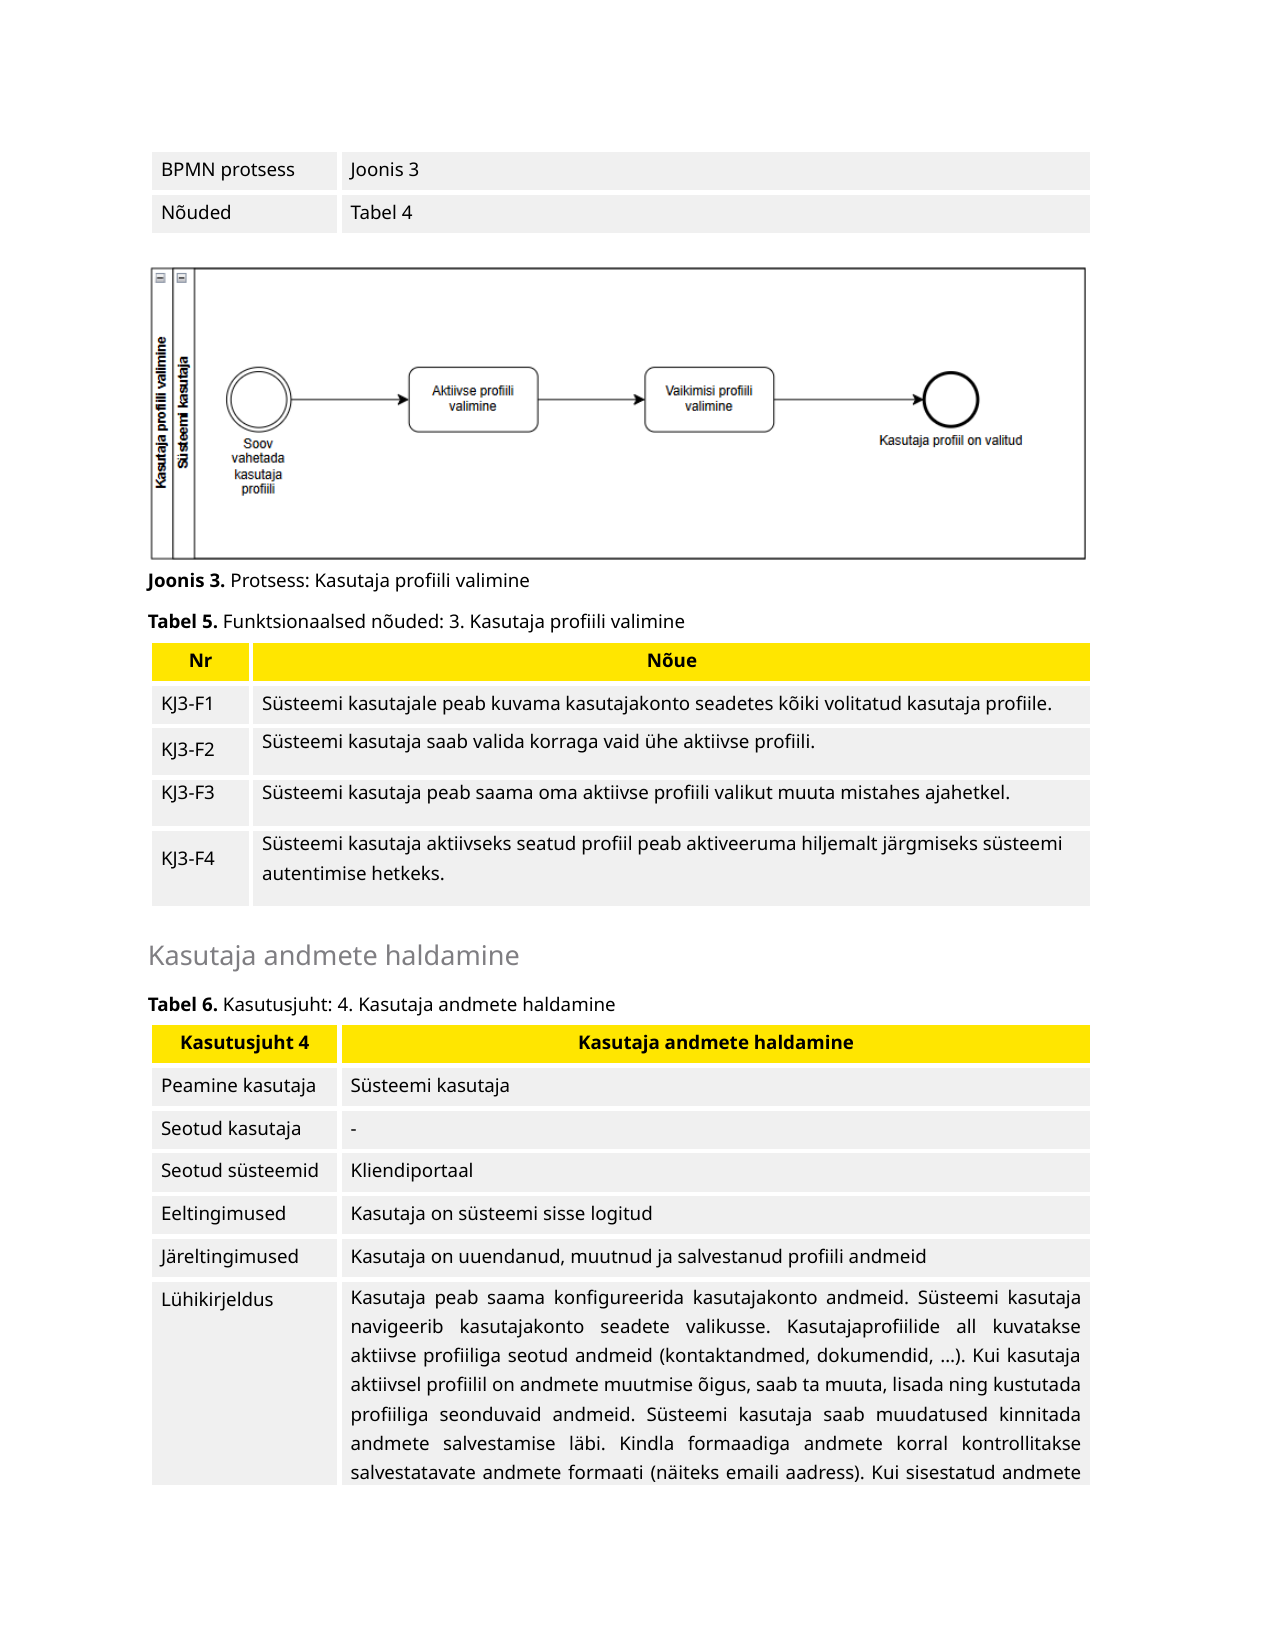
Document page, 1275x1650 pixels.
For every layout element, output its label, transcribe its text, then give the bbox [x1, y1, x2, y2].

table_cell Peamine kasutaja [152, 1068, 337, 1106]
table_header Nr [152, 643, 249, 681]
table_cell Süsteemi kasutaja saab valida korraga vaid ühe aktiivse profiili. [253, 728, 1090, 775]
table_header Nõue [253, 643, 1090, 681]
table_cell Seotud süsteemid [152, 1153, 337, 1192]
table_cell BPMN protsess [152, 152, 337, 190]
table_cell KJ3-F3 [152, 780, 249, 826]
table_header Kasutaja andmete haldamine [342, 1025, 1090, 1063]
table_cell Kasutaja on süsteemi sisse logitud [342, 1196, 1090, 1234]
table_cell Järeltingimused [152, 1239, 337, 1277]
table_header Kasutusjuht 4 [152, 1025, 337, 1063]
table_cell Eeltingimused [152, 1196, 337, 1234]
picture [147, 262, 1089, 563]
table_cell - [342, 1111, 1090, 1149]
table_cell Seotud kasutaja [152, 1111, 337, 1149]
table_cell Lühikirjeldus [152, 1282, 337, 1485]
table_cell Süsteemi kasutaja peab saama oma aktiivse profiili valikut muuta mistahes ajahetkel. [253, 780, 1090, 826]
table_cell Süsteemi kasutaja aktiivseks seatud profiil peab aktiveeruma hiljemalt järgmiseks süsteemi autentimise hetkeks. [253, 831, 1090, 906]
table_cell Kliendiportaal [342, 1153, 1090, 1192]
subtitle Kasutaja andmete haldamine [148, 936, 1127, 973]
table_cell KJ3-F1 [152, 686, 249, 724]
table_cell Kasutaja on uuendanud, muutnud ja salvestanud profiili andmeid [342, 1239, 1090, 1277]
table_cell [342, 1282, 1090, 1485]
table_cell KJ3-F2 [152, 728, 249, 775]
table_cell KJ3-F4 [152, 831, 249, 906]
table_cell Süsteemi kasutajale peab kuvama kasutajakonto seadetes kõiki volitatud kasutaja profiile. [253, 686, 1090, 724]
table_cell Nõuded [152, 195, 337, 233]
table_cell Süsteemi kasutaja [342, 1068, 1090, 1106]
